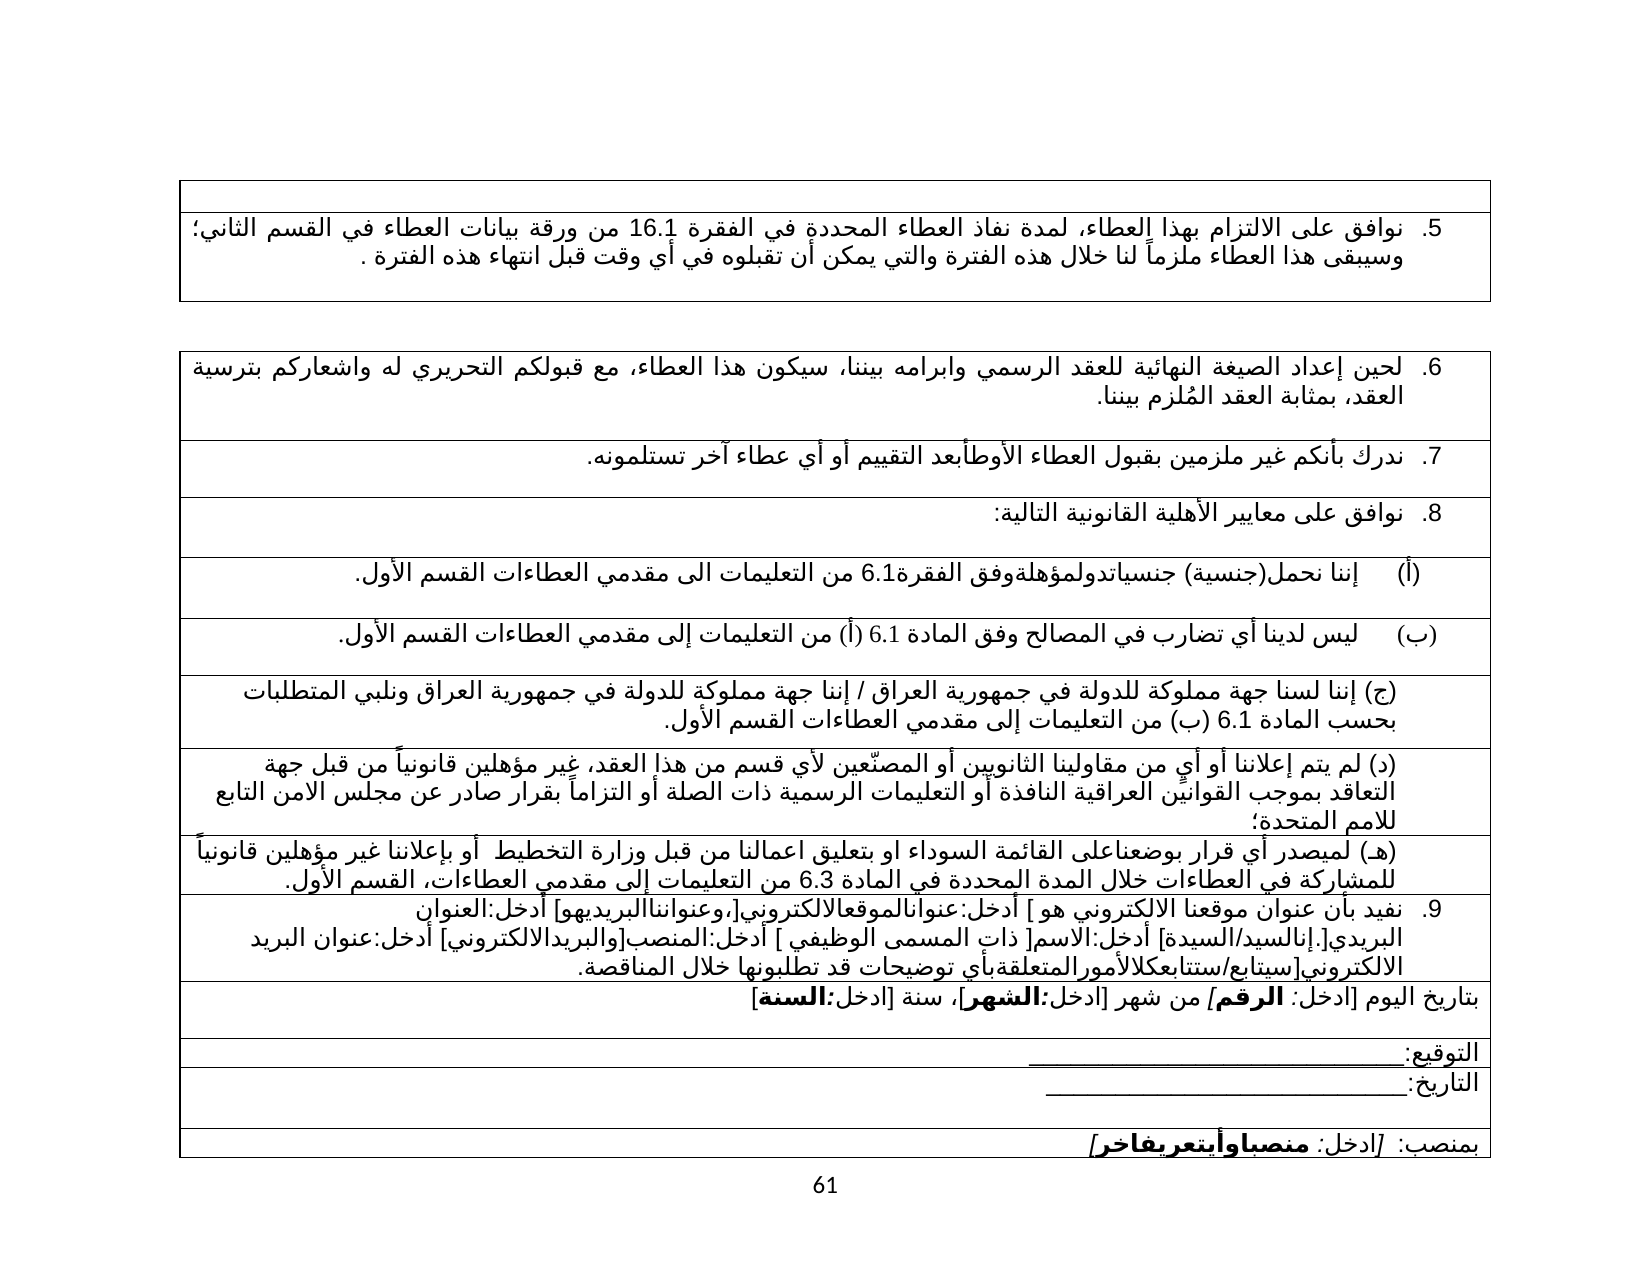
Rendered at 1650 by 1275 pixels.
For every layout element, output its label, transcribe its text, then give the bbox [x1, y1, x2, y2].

table_cell نفيد بأن عنوان موقعنا الالكتروني هو ] أدخل:عنوانالموقعالالكتروني[،وعنوانناالبريديهو] أدخل:العنوان البريدي[.إنالسيد/السيدة] أدخل:الاسم[ ذات المسمى الوظيفي ] أدخل:المنصب[والبريدالالكتروني] أدخل:عنوان البريد الالكتروني[سيتابع/ستتابعكلالأمورالمتعلقةبأي توضيحات قد تطلبونها خلال المناقصة. [181, 895, 1490, 981]
table_cell نوافق على معايير الأهلية القانونية التالية: [181, 498, 1490, 557]
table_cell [181, 181, 1490, 212]
table_cell (ج) إننا لسنا جهة مملوكة للدولة في جمهورية العراق / إننا جهة مملوكة للدولة في جمهورية العراق ونلبي المتطلبات بحسب المادة 6.1 (ب) من التعليمات إلى مقدمي العطاءات القسم الأول. [181, 676, 1490, 748]
table_header لحين إعداد الصيغة النهائية للعقد الرسمي وابرامه بيننا، سيكون هذا العطاء، مع قبولكم التحريري له واشعاركم بترسية العقد، بمثابة العقد المُلزم بيننا. [181, 352, 1490, 440]
table_cell (هـ) لميصدر أي قرار بوضعناعلى القائمة السوداء او بتعليق اعمالنا من قبل وزارة التخطيط أو بإعلاننا غير مؤهلين قانونياً للمشاركة في العطاءات خلال المدة المحددة في المادة 6.3 من التعليمات إلى مقدمي العطاءات، القسم الأول. [181, 836, 1490, 893]
table_cell إننا نحمل(جنسية) جنسياتدولمؤهلةوفق الفقرة6.1 من التعليمات الى مقدمي العطاءات القسم الأول. [181, 558, 1490, 618]
table_cell التوقيع:___________________________ [181, 1039, 1490, 1067]
table_cell ندرك بأنكم غير ملزمين بقبول العطاء الأوطأبعد التقييم أو أي عطاء آخر تستلمونه. [181, 441, 1490, 497]
table_cell التاريخ:__________________________ [181, 1068, 1490, 1127]
table_cell بتاريخ اليوم [ادخل: الرقم] من شهر [ادخل:الشهر]، سنة [ادخل:السنة] [181, 982, 1490, 1037]
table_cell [181, 1129, 1490, 1157]
table_cell (د) لم يتم إعلاننا أو أيٍ من مقاولينا الثانويين أو المصنّعين لأي قسم من هذا العقد، غير مؤهلين قانونياً من قبل جهة التعاقد بموجب القوانين العراقية النافذة أو التعليمات الرسمية ذات الصلة أو التزاماً بقرار صادر عن مجلس الامن التابع للامم المتحدة؛ [181, 749, 1490, 835]
table_cell نوافق على الالتزام بهذا العطاء، لمدة نفاذ العطاء المحددة في الفقرة 16.1 من ورقة بيانات العطاء في القسم الثاني؛ وسيبقى هذا العطاء ملزماً لنا خلال هذه الفترة والتي يمكن أن تقبلوه في أي وقت قبل انتهاء هذه الفترة . [181, 213, 1490, 301]
table_cell ليس لدينا أي تضارب في المصالح وفق المادة 6.1 (أ) من التعليمات إلى مقدمي العطاءات القسم الأول. [181, 619, 1490, 675]
